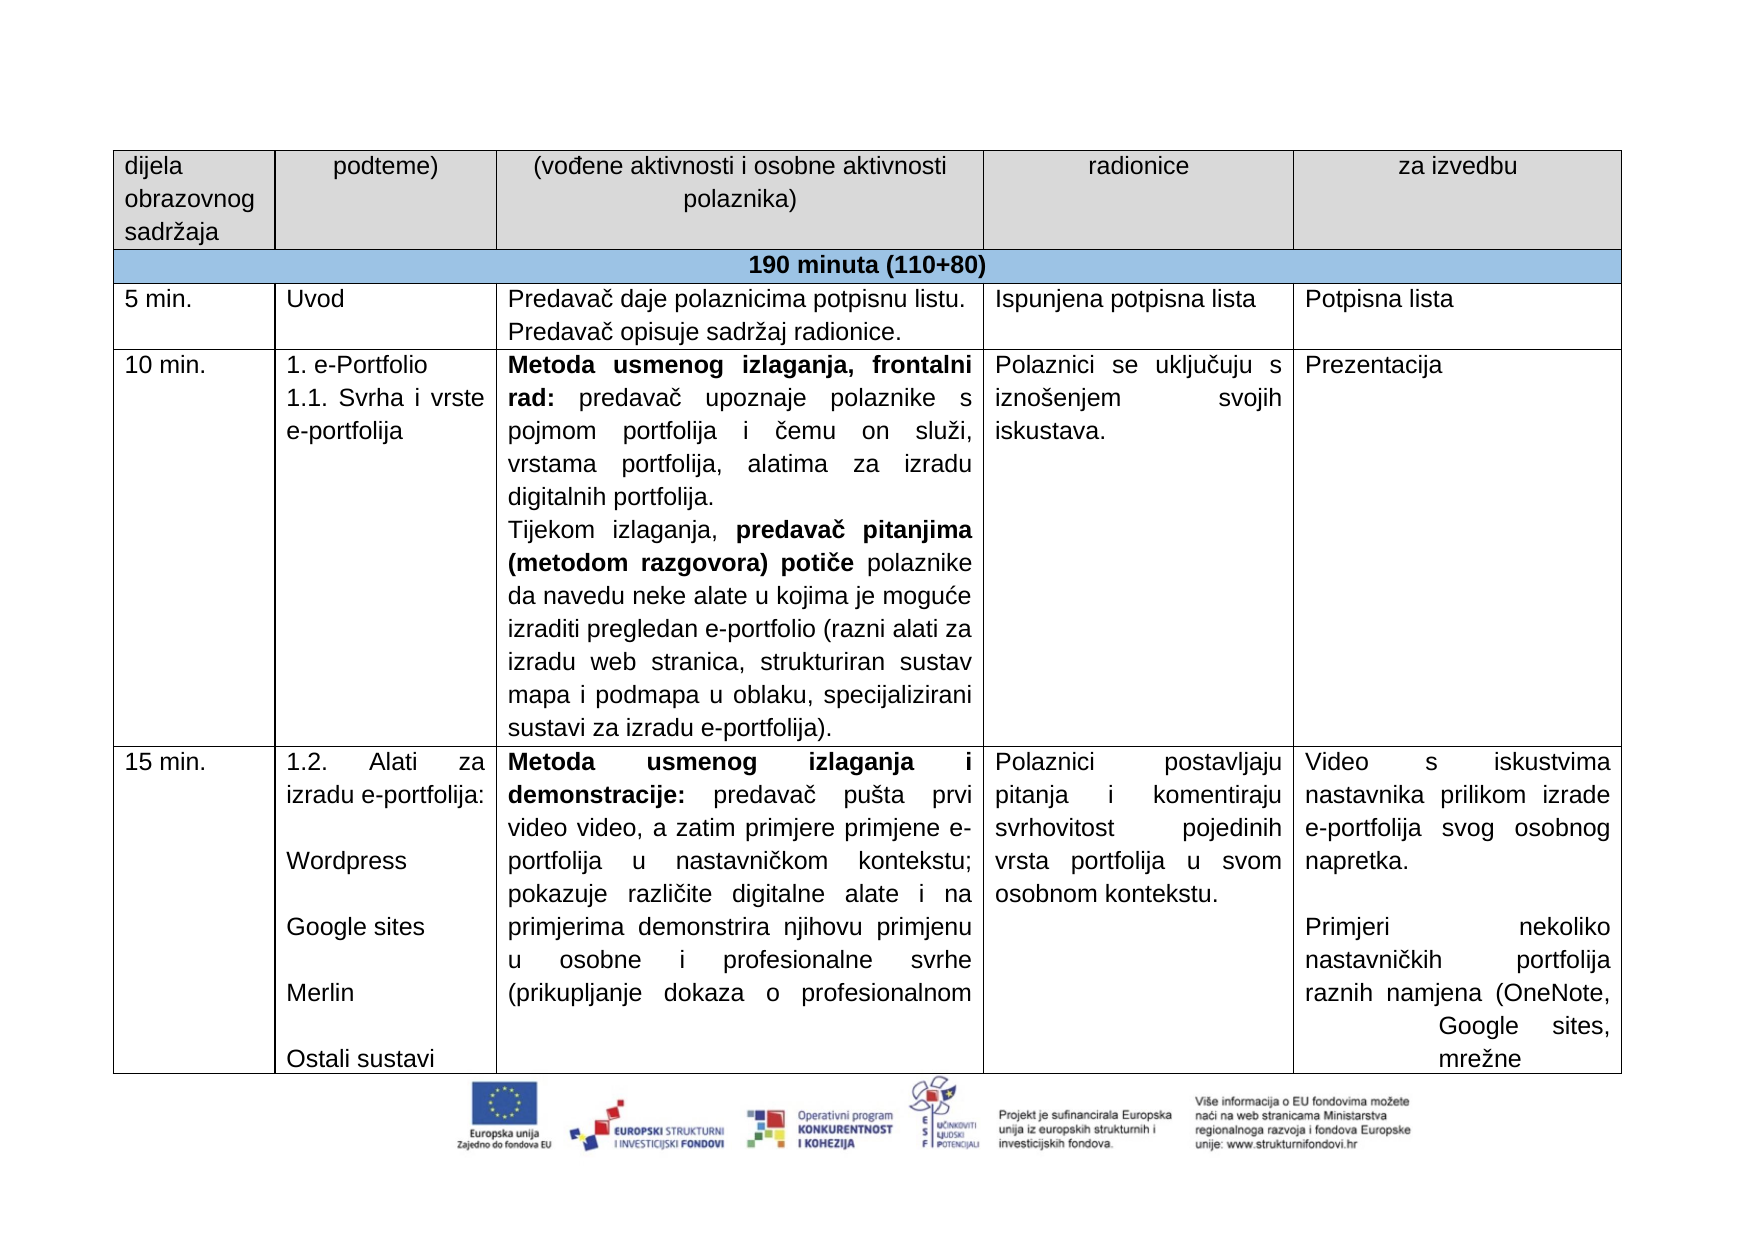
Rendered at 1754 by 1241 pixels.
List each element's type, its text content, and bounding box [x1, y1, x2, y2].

table_header Opis aktivnosti, metoda i tehnika učenja i poučavanja vezane uz temu/podtemu (vođene aktivnosti i osobne aktivnosti polaznika) [497, 151, 983, 249]
table_header Vrijeme trajanja pojedinog dijela obrazovnog sadržaja [114, 151, 274, 249]
table_header Dio obrazovnog sadržaja (teme, podteme) [276, 151, 496, 249]
table_cell 10 min. [114, 350, 274, 746]
table_header Praćenje i vrednovanje aktivnosti tijekom radionice [984, 151, 1293, 249]
table_cell 190 minuta (110+80) [114, 250, 1621, 283]
table_cell 15 min. [114, 747, 274, 1073]
table_cell Uvod [276, 284, 496, 349]
table_cell Metoda usmenog izlaganja, frontalni rad: predavač upoznaje polaznike s pojmom portfolija i čemu on služi, vrstama portfolija, alatima za izradu digitalnih portfolija. Tijekom izlaganja, predavač pitanjima (metodom razgovora) potiče polaznike da navedu neke alate u kojima je moguće izraditi pregledan e-portfolio (razni alati za izradu web stranica, strukturiran sustav mapa i podmapa u oblaku, specijalizirani sustavi za izradu e-portfolija). [497, 350, 983, 746]
table_cell 1. e-Portfolio 1.1. Svrha i vrste e-portfolija [276, 350, 496, 746]
table_cell Ispunjena potpisna lista [984, 284, 1293, 349]
table_header Nastavna sredstva i pomagala te drugi izvori i instrumenti potrebni za izvedbu [1294, 151, 1621, 249]
table_cell Polaznici postavljaju pitanja i komentiraju svrhovitost pojedinih vrsta portfolija u svom osobnom kontekstu. [984, 747, 1293, 1073]
table_cell Potpisna lista [1294, 284, 1621, 349]
table_cell Polaznici se uključuju s iznošenjem svojih iskustava. [984, 350, 1293, 746]
table_cell 5 min. [114, 284, 274, 349]
picture [435, 1074, 1439, 1190]
table_cell Predavač daje polaznicima potpisnu listu. Predavač opisuje sadržaj radionice. [497, 284, 983, 349]
table_cell Prezentacija [1294, 350, 1621, 746]
table_cell 1.2. Alati za izradu e-portfolija: Wordpress Google sites Merlin Ostali sustavi prikladni za izradu e-portfolija [276, 747, 496, 1073]
